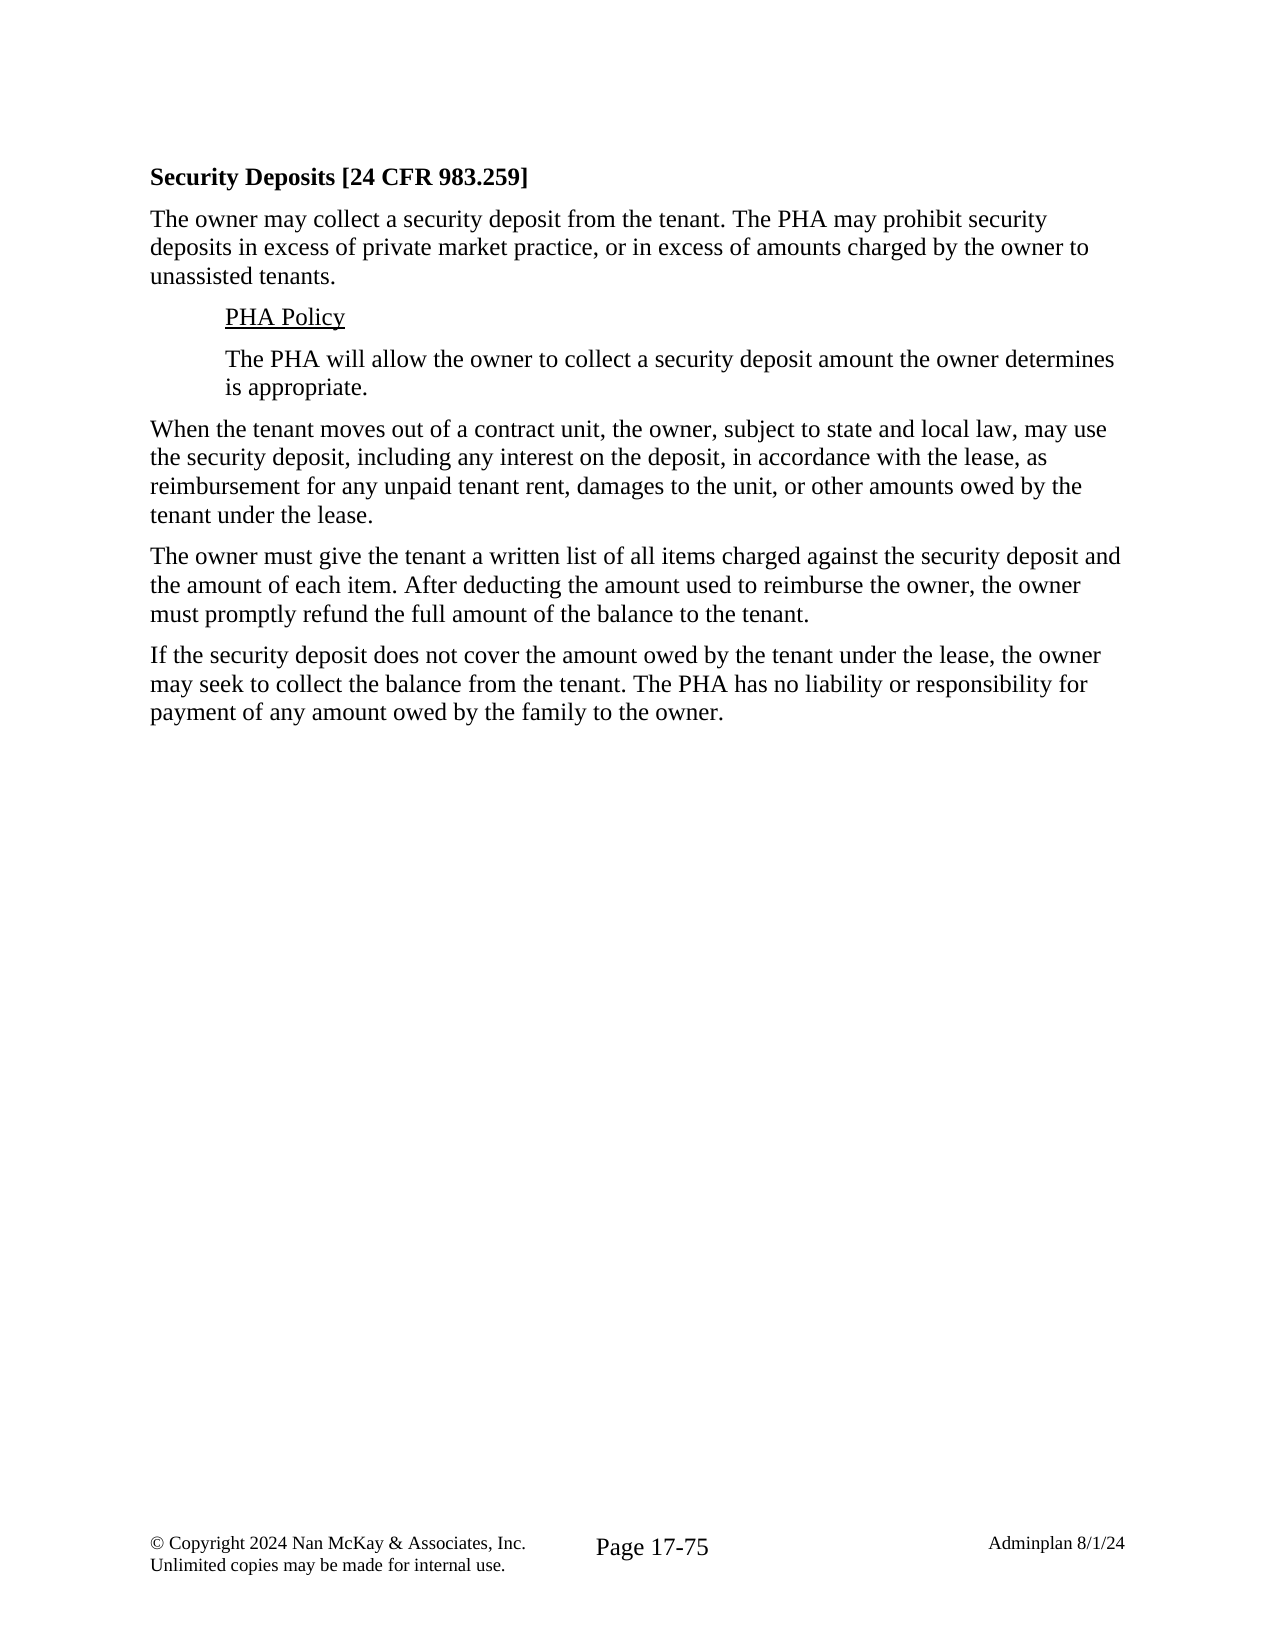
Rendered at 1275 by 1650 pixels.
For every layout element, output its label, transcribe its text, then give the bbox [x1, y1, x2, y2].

text When the tenant moves out of a contract unit, the owner, subject to state and local law, may use the security deposit, including any interest on the deposit, in accordance with the lease, as reimbursement for any unpaid tenant rent, damages to the unit, or other amounts owed by the tenant under the lease. [150, 414, 1125, 529]
text Security Deposits [24 CFR 983.259] [150, 162, 1125, 191]
text PHA Policy [225, 302, 1125, 331]
text The PHA will allow the owner to collect a security deposit amount the owner determines is appropriate. [225, 344, 1125, 401]
text If the security deposit does not cover the amount owed by the tenant under the lease, the owner may seek to collect the balance from the tenant. The PHA has no liability or responsibility for payment of any amount owed by the family to the owner. [150, 640, 1125, 726]
text The owner may collect a security deposit from the tenant. The PHA may prohibit security deposits in excess of private market practice, or in excess of amounts charged by the owner to unassisted tenants. [150, 204, 1125, 290]
text The owner must give the tenant a written list of all items charged against the security deposit and the amount of each item. After deducting the amount used to reimburse the owner, the owner must promptly refund the full amount of the balance to the tenant. [150, 541, 1125, 627]
